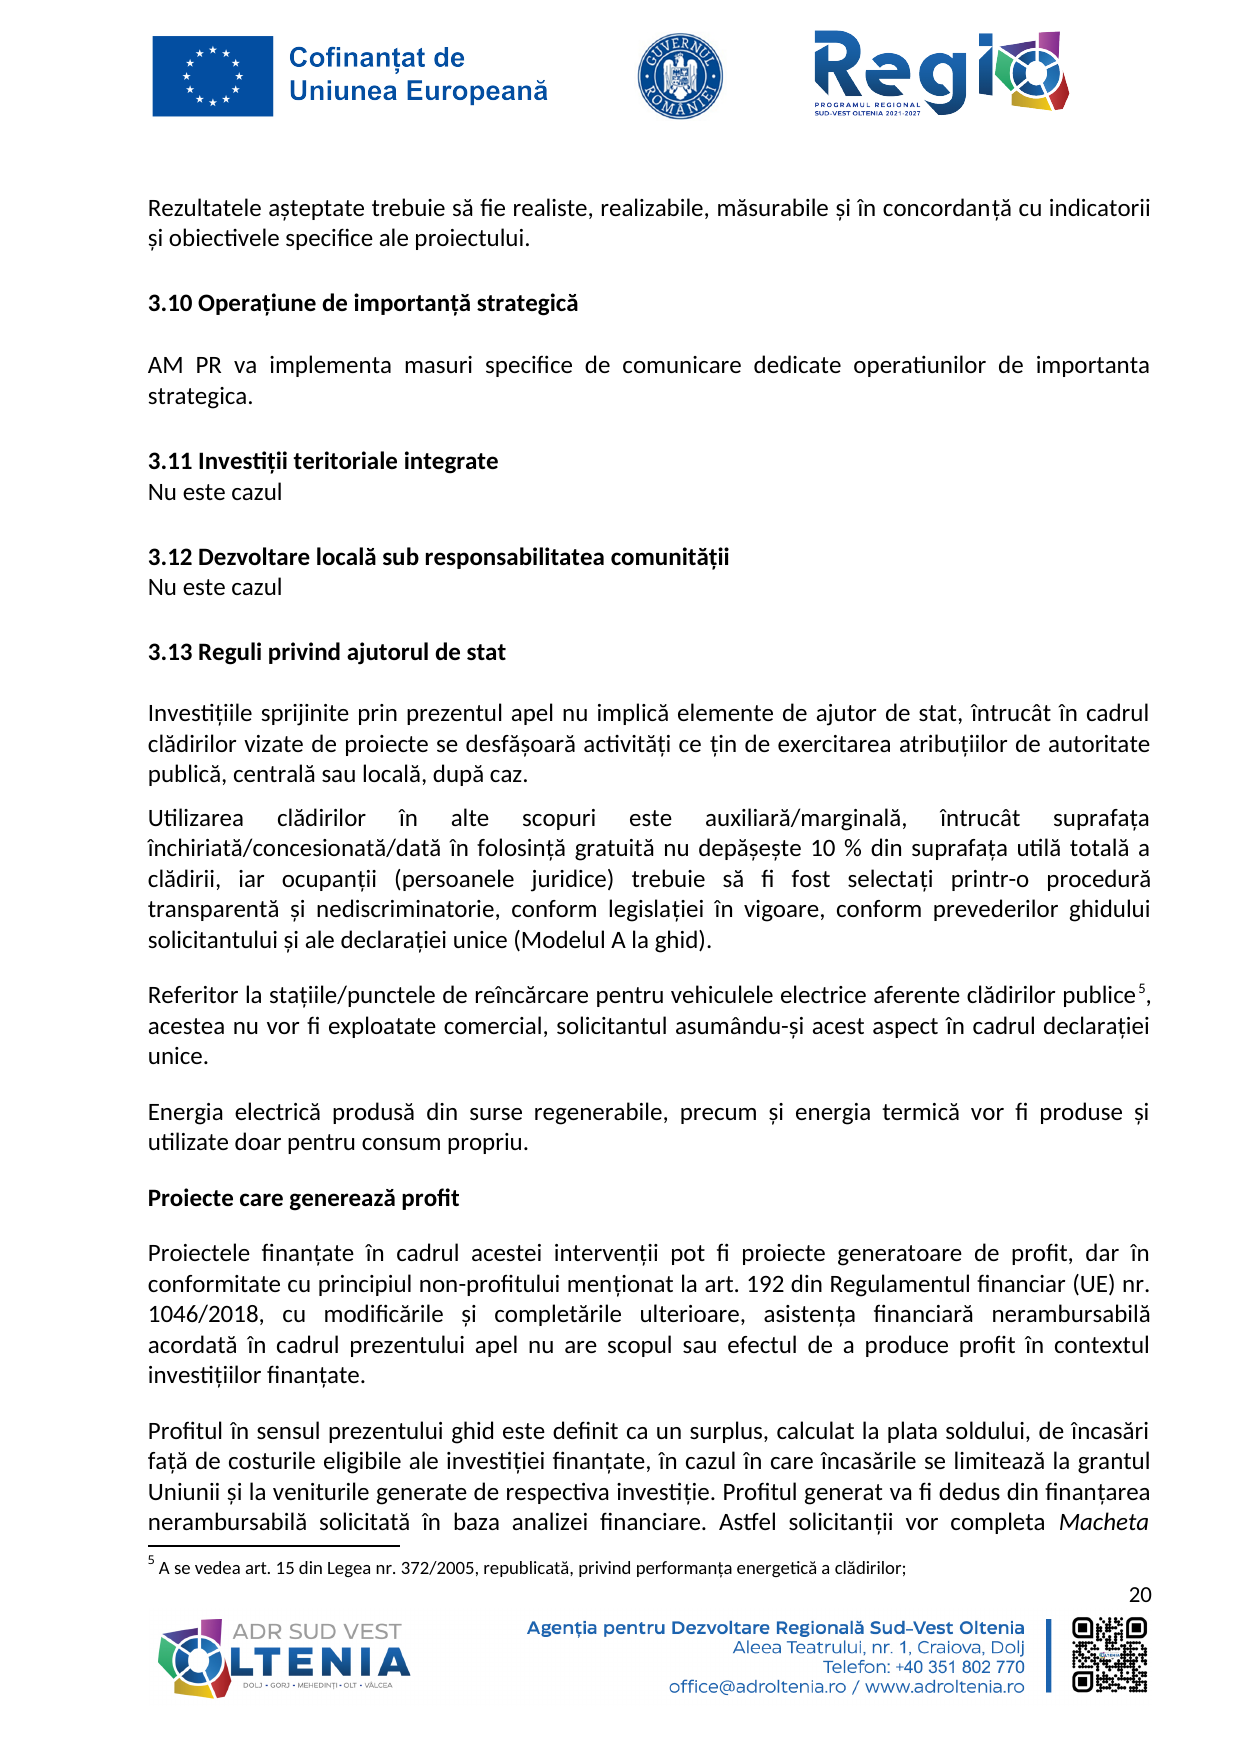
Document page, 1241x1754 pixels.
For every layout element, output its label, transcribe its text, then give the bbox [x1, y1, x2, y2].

text Proiectele finanţate în cadrul acestei intervenţii pot fi proiecte generatoare de profit, dar în conformitate cu principiul non-profitului menționat la art. 192 din Regulamentul financiar (UE) nr. 1046/2018, cu modificările și completările ulterioare, asistența financiară nerambursabilă acordată în cadrul prezentului apel nu are scopul sau efectul de a produce profit în contextul investițiilor finanțate. [148, 1237, 1152, 1390]
text Investițiile sprijinite prin prezentul apel nu implică elemente de ajutor de stat, întrucât în cadrul clădirilor vizate de proiecte se desfășoară activităţi ce țin de exercitarea atribuțiilor de autoritate publică, centrală sau locală, după caz. [148, 698, 1152, 789]
picture [148, 1608, 1152, 1706]
text Rezultatele așteptate trebuie să fie realiste, realizabile, măsurabile și în concordanță cu indicatorii și obiectivele specifice ale proiectului. [148, 192, 1152, 253]
picture [633, 31, 728, 121]
subtitle 3.11 Investiții teritoriale integrate [148, 445, 1152, 476]
subtitle 3.10 Operațiune de importanță strategică [148, 288, 1152, 318]
text Nu este cazul [148, 476, 1152, 506]
text Proiecte care generează profit [148, 1182, 1152, 1212]
text Utilizarea clădirilor în alte scopuri este auxiliară/marginală, întrucât suprafaţa închiriată/concesionată/dată în folosinţă gratuită nu depășește 10 % din suprafaţa utilă totală a clădirii, iar ocupanții (persoanele juridice) trebuie să fi fost selectați printr-o procedură transparentă și nediscriminatorie, conform legislației în vigoare, conform prevederilor ghidului solicitantului și ale declaraţiei unice (Modelul A la ghid). [148, 802, 1152, 954]
text Energia electrică produsă din surse regenerabile, precum și energia termică vor fi produse și utilizate doar pentru consum propriu. [148, 1096, 1152, 1157]
text Nu este cazul [148, 571, 1152, 602]
text Referitor la stațiile/punctele de reîncărcare pentru vehiculele electrice aferente clădirilor publice, acestea nu vor fi exploatate comercial, solicitantul asumându-și acest aspect în cadrul declaraţiei unice. [148, 979, 1152, 1071]
subtitle 3.13 Reguli privind ajutorul de stat [148, 637, 1152, 667]
text AM PR va implementa masuri specifice de comunicare dedicate operatiunilor de importanta strategica. [148, 349, 1152, 410]
picture [147, 31, 550, 120]
subtitle 3.12 Dezvoltare locală sub responsabilitatea comunității [148, 541, 1152, 571]
picture [812, 29, 1071, 119]
